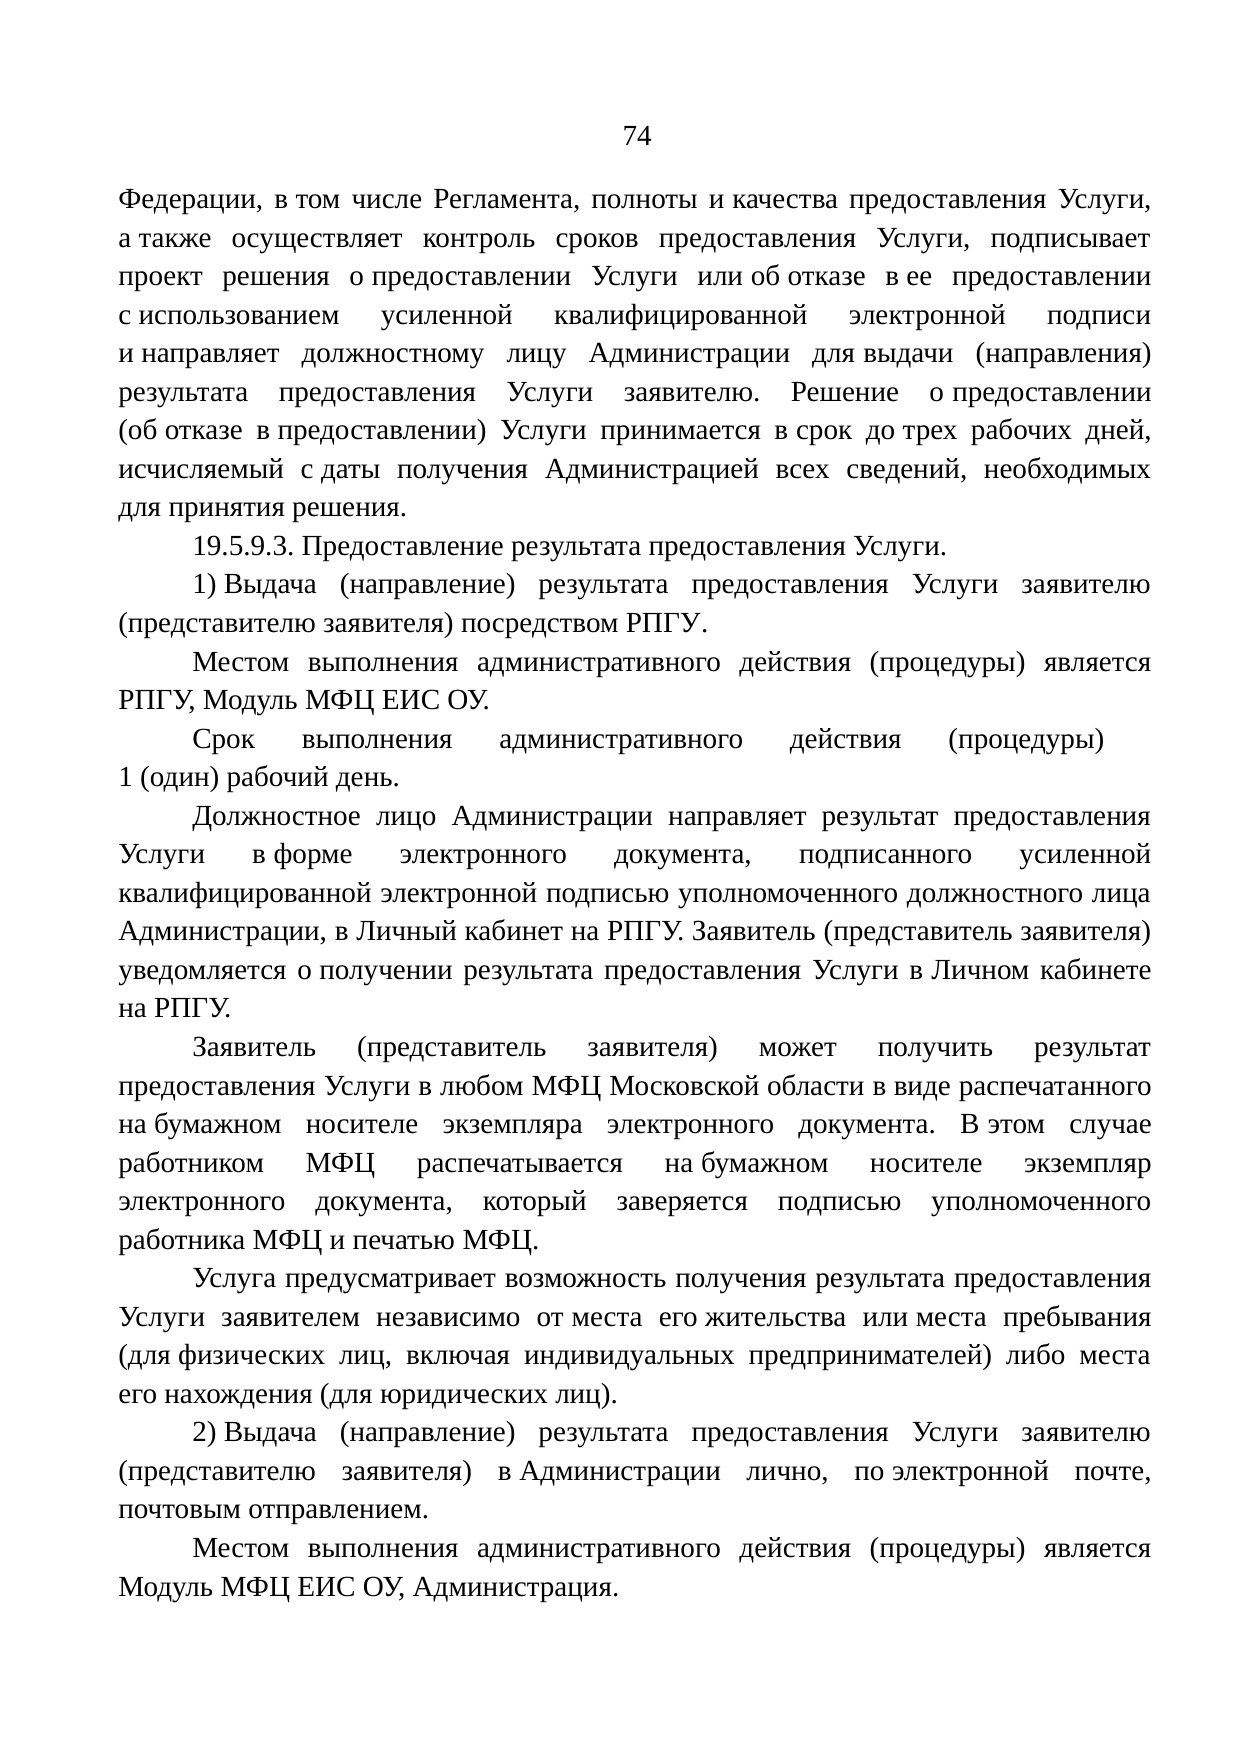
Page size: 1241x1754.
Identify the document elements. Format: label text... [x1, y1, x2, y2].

text Заявитель (представитель заявителя) может получить результат предоставления Услуги в любом МФЦ Московской области в виде распечатанного на бумажном носителе экземпляра электронного документа. В этом случае работником МФЦ распечатывается на бумажном носителе экземпляр электронного документа, который заверяется подписью уполномоченного работника МФЦ и печатью МФЦ. [118, 1029, 1152, 1255]
text 2) Выдача (направление) результата предоставления Услуги заявителю (представителю заявителя) в Администрации лично, по электронной почте, почтовым отправлением. [118, 1414, 1152, 1525]
text 1) Выдача (направление) результата предоставления Услуги заявителю (представителю заявителя) посредством РПГУ. [118, 567, 1152, 639]
text Должностное лицо Администрации направляет результат предоставления Услуги в форме электронного документа, подписанного усиленной квалифицированной электронной подписью уполномоченного должностного лица Администрации, в Личный кабинет на РПГУ. Заявитель (представитель заявителя) уведомляется о получении результата предоставления Услуги в Личном кабинете на РПГУ. [118, 798, 1152, 1024]
text Местом выполнения административного действия (процедуры) является РПГУ, Модуль МФЦ ЕИС ОУ. [118, 644, 1152, 716]
text Местом выполнения административного действия (процедуры) является Модуль МФЦ ЕИС ОУ, Администрация. [118, 1530, 1152, 1602]
text Услуга предусматривает возможность получения результата предоставления Услуги заявителем независимо от места его жительства или места пребывания (для физических лиц, включая индивидуальных предпринимателей) либо места его нахождения (для юридических лиц). [118, 1260, 1152, 1409]
text Срок выполнения административного действия (процедуры) 1 (один) рабочий день. [118, 721, 1152, 793]
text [118, 181, 1152, 523]
text 19.5.9.3. Предоставление результата предоставления Услуги. [118, 528, 1152, 562]
